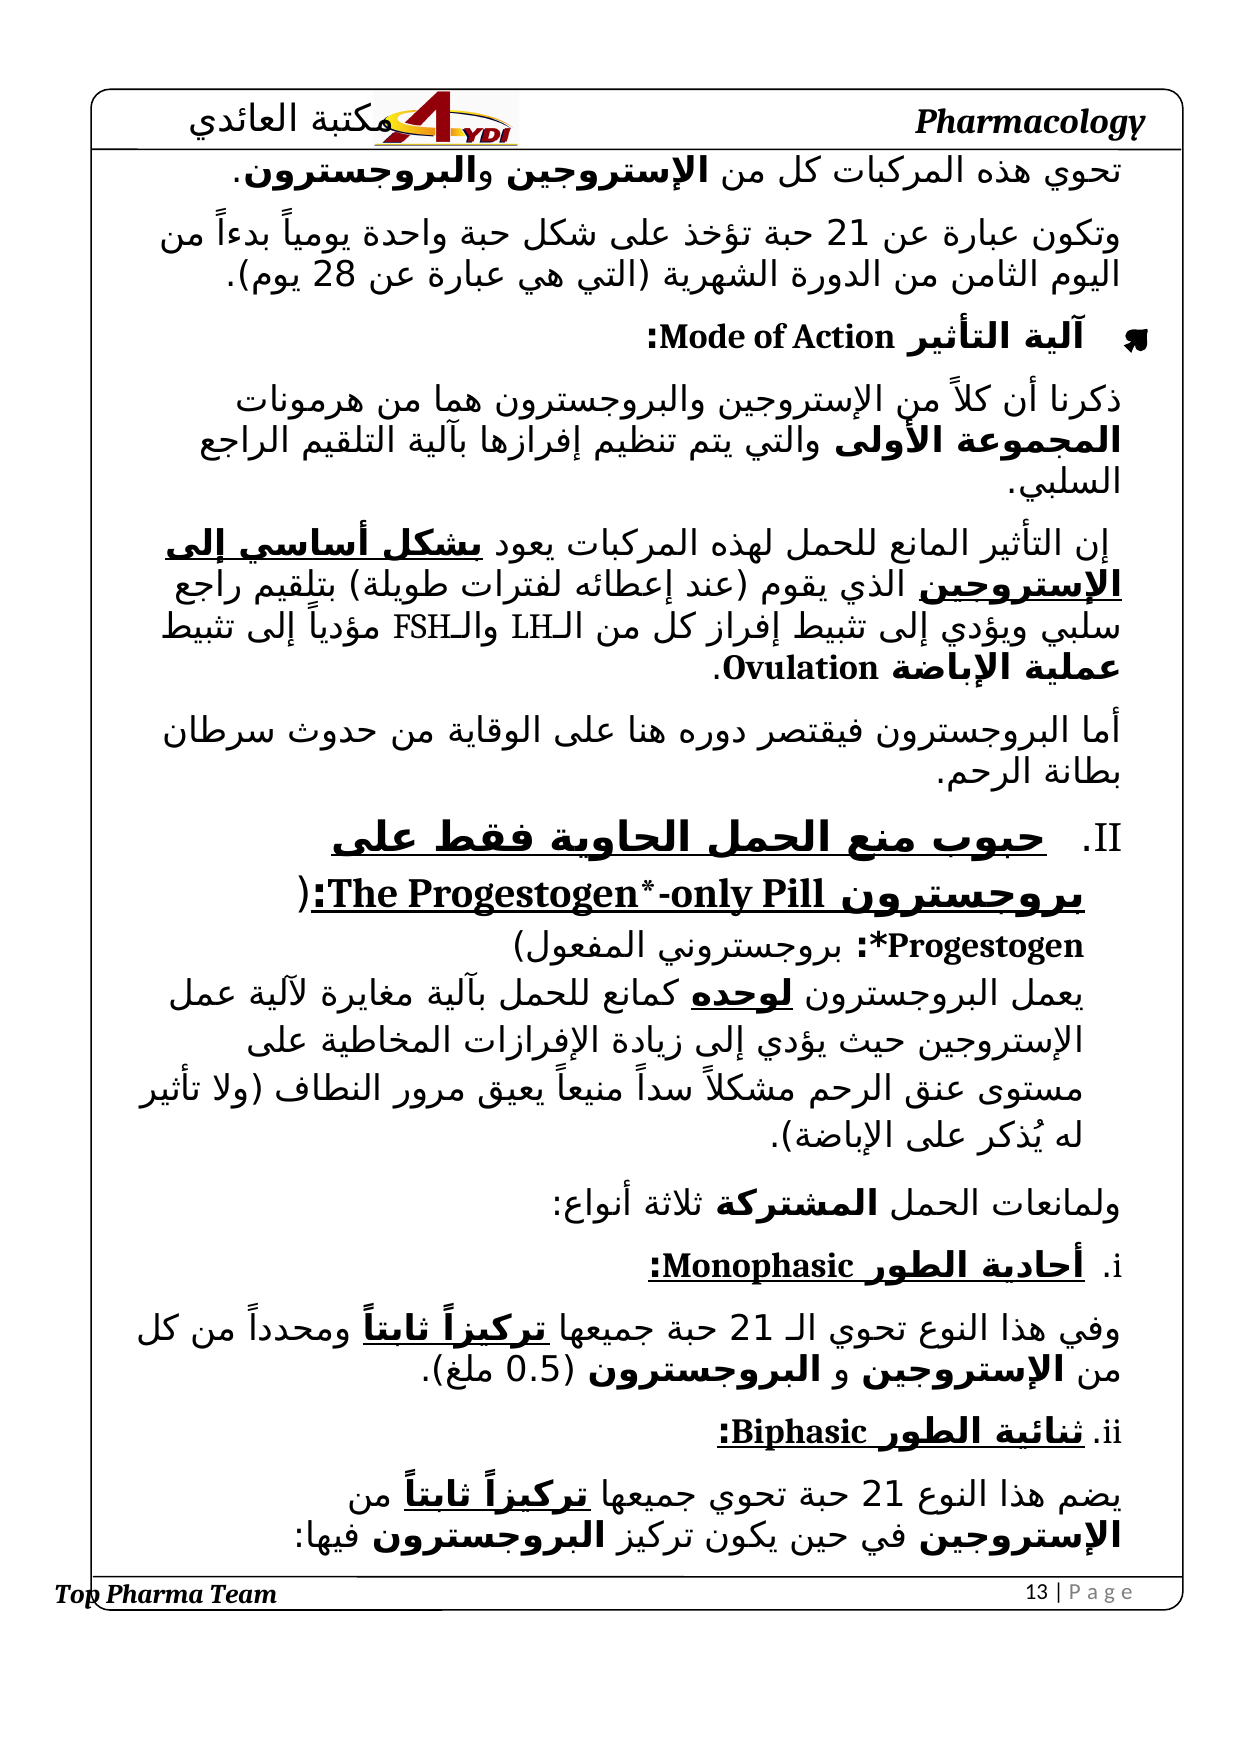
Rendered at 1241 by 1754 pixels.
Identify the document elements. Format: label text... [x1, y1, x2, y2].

list آلية التأثير Mode of Action: [133, 315, 1122, 357]
text يضم هذا النوع 21 حبة تحوي جميعها تركيزاً ثابتاً من الإستروجين في حين يكون تركيز البروجسترون فيها: [133, 1473, 1122, 1556]
text إن التأثير المانع للحمل لهذه المركبات يعود بشكل أساسي إلى الإستروجين الذي يقوم (عند إعطائه لفترات طويلة) بتلقيم راجع سلبي ويؤدي إلى تثبيط إفراز كل من الـLH والـFSH مؤدياً إلى تثبيط عملية الإباضة Ovulation. [133, 523, 1122, 689]
text وفي هذا النوع تحوي الـ 21 حبة جميعها تركيزاً ثابتاً ومحدداً من كل من الإستروجين و البروجسترون (0.5 ملغ). [133, 1307, 1122, 1390]
text ذكرنا أن كلاً من الإستروجين والبروجسترون هما من هرمونات المجموعة الأولى والتي يتم تنظيم إفرازها بآلية التلقيم الراجع السلبي. [133, 378, 1122, 502]
text تحوي هذه المركبات كل من الإستروجين والبروجسترون. [133, 150, 1122, 191]
picture [372, 91, 520, 148]
list ثنائية الطور Biphasic: [133, 1411, 1122, 1452]
text ولمانعات الحمل المشتركة ثلاثة أنواع: [133, 1183, 1122, 1224]
text أما البروجسترون فيقتصر دوره هنا على الوقاية من حدوث سرطان بطانة الرحم. [133, 709, 1122, 792]
text وتكون عبارة عن 21 حبة تؤخذ على شكل حبة واحدة يومياً بدءاً من اليوم الثامن من الدورة الشهرية (التي هي عبارة عن 28 يوم). [133, 212, 1122, 294]
list أحادية الطور Monophasic: [133, 1245, 1122, 1286]
list حبوب منع الحمل الحاوية فقط على بروجسترون The Progestogen*-only Pill:( Progestogen*: بروجستروني المفعول) يعمل البروجسترون لوحده كمانع للحمل بآلية مغايرة لآلية عمل الإستروجين حيث يؤدي إلى زيادة الإفرازات المخاطية على مستوى عنق الرحم مشكلاً سداً منيعاً يعيق مرور النطاف (ولا تأثير له يُذكر على الإباضة). [133, 813, 1122, 1156]
